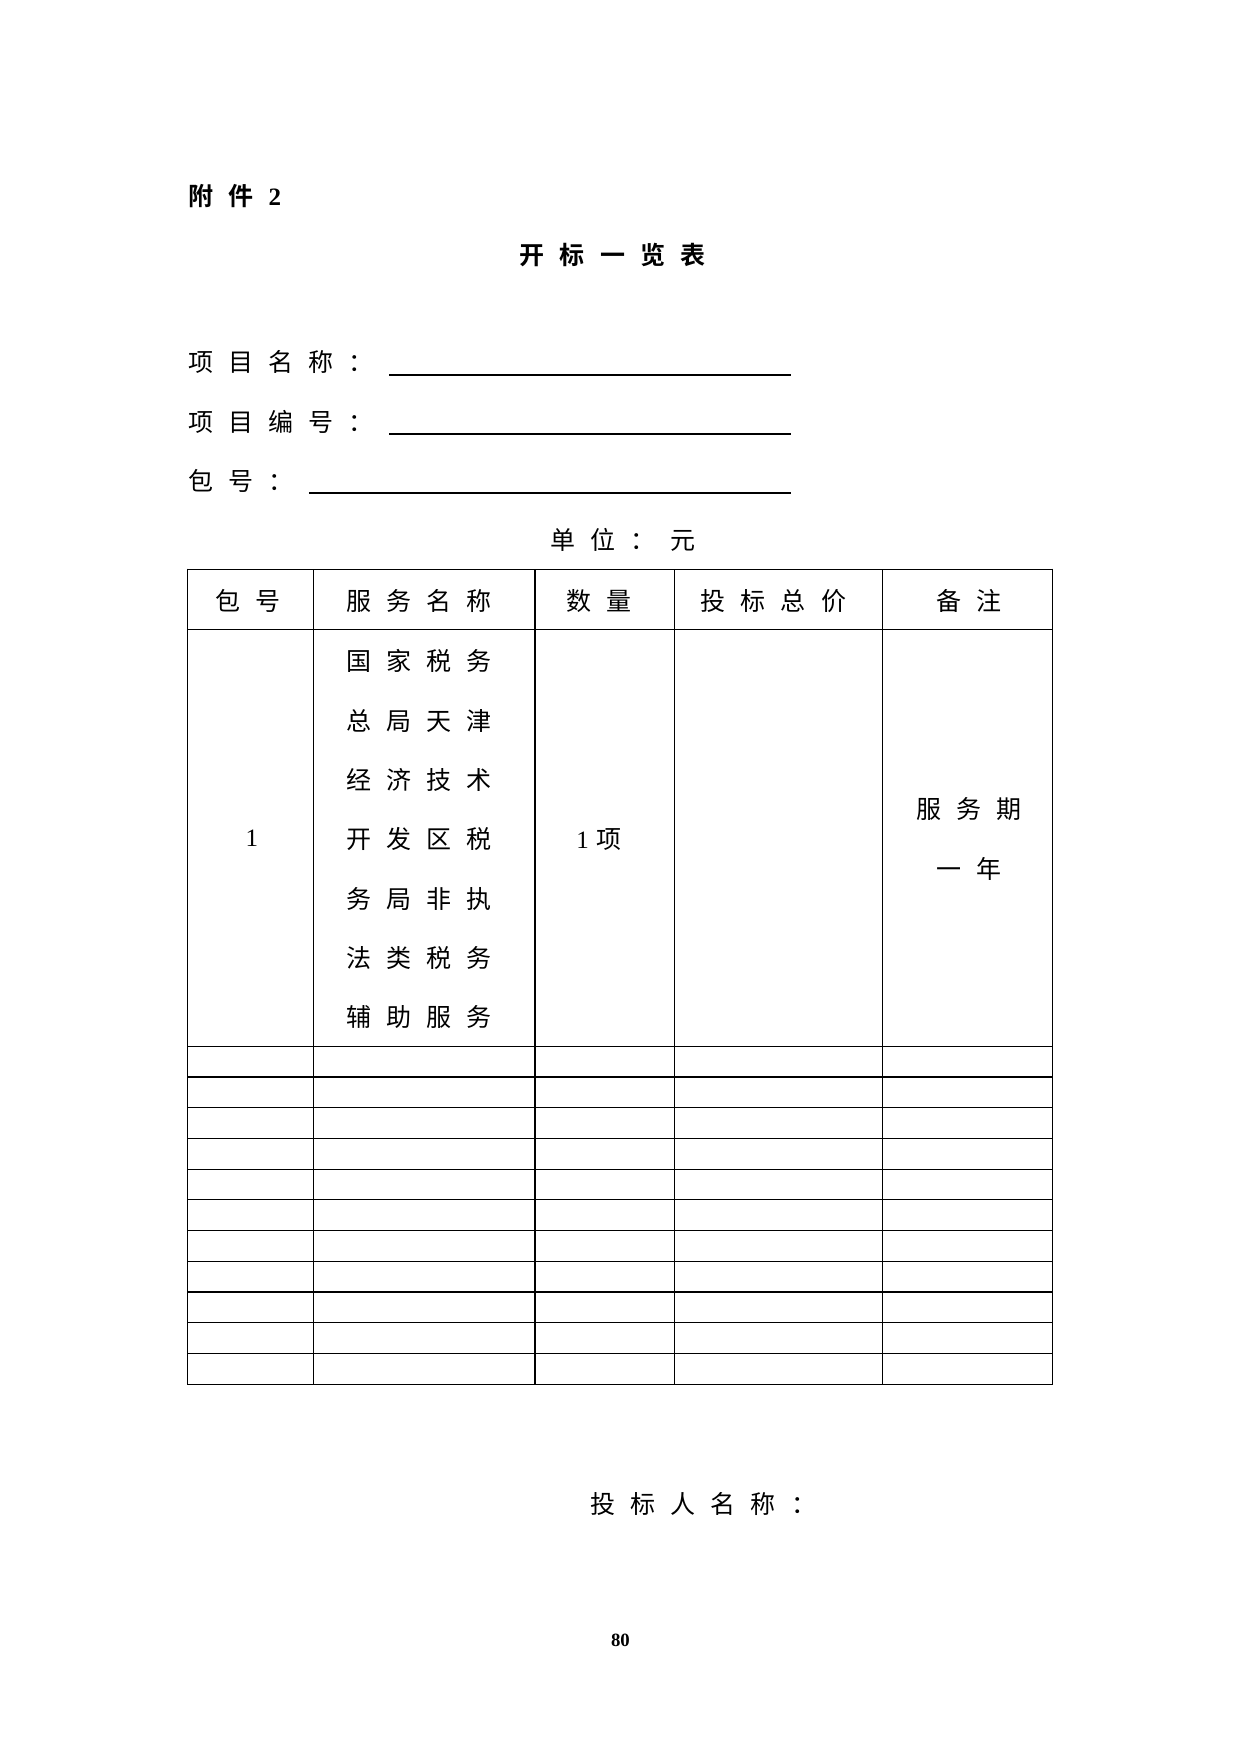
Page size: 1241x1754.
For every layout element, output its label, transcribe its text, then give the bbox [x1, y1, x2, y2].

table_cell 1项 [536, 630, 674, 1046]
table_cell [883, 1078, 1052, 1107]
table_cell [314, 1262, 534, 1291]
table_cell [675, 630, 882, 1046]
table_header 数量 [536, 570, 674, 629]
table_cell [883, 1170, 1052, 1199]
table_cell [536, 1262, 674, 1291]
table_cell [314, 1354, 534, 1384]
table_cell [883, 1293, 1052, 1322]
table_cell [188, 1354, 313, 1384]
table_cell [188, 1108, 313, 1138]
table_cell [188, 1078, 313, 1107]
table_cell [536, 1231, 674, 1261]
table_cell [883, 1047, 1052, 1076]
text 项目编号： [188, 390, 1052, 450]
table_cell 服务期一年 [883, 630, 1052, 1046]
text 单位：元 [188, 509, 1052, 568]
text 开标一览表 [188, 224, 1052, 283]
table_cell [675, 1293, 882, 1322]
table_cell [188, 1170, 313, 1199]
table_cell [536, 1293, 674, 1322]
table_header 备注 [883, 570, 1052, 629]
text 投标人名称： [188, 1473, 1052, 1532]
table_cell [675, 1354, 882, 1384]
table_cell [675, 1047, 882, 1076]
table_cell [188, 1231, 313, 1261]
table_cell [675, 1323, 882, 1353]
table_header 包号 [188, 570, 313, 629]
table_cell [883, 1354, 1052, 1384]
table_cell [536, 1078, 674, 1107]
table_cell [314, 1200, 534, 1230]
table_cell [675, 1262, 882, 1291]
table_cell [188, 1139, 313, 1168]
table_header 投标总价 [675, 570, 882, 629]
table_cell [675, 1200, 882, 1230]
table_cell [188, 1047, 313, 1076]
table_cell [536, 1170, 674, 1199]
table_cell [314, 1170, 534, 1199]
table_header 服务名称 [314, 570, 534, 629]
text 项目名称： [188, 331, 1052, 390]
table_cell [536, 1200, 674, 1230]
table_cell [675, 1108, 882, 1138]
table_cell [536, 1323, 674, 1353]
table_cell [188, 1323, 313, 1353]
table_cell [314, 1139, 534, 1168]
table_cell [314, 1108, 534, 1138]
table_cell [536, 1354, 674, 1384]
table_cell [883, 1262, 1052, 1291]
table_cell [188, 1200, 313, 1230]
text 附件2 [188, 164, 1052, 224]
table_cell [314, 1293, 534, 1322]
table_cell [188, 1262, 313, 1291]
table_cell [314, 1078, 534, 1107]
table_cell [314, 1323, 534, 1353]
text 包号： [188, 450, 1052, 509]
table_cell [675, 1170, 882, 1199]
table_cell [536, 1047, 674, 1076]
table_cell [675, 1231, 882, 1261]
table_cell [675, 1139, 882, 1168]
table_cell [883, 1200, 1052, 1230]
table_cell [314, 1231, 534, 1261]
table_cell 国家税务总局天津经济技术开发区税务局非执法类税务辅助服务 [314, 630, 534, 1046]
table_cell [883, 1231, 1052, 1261]
table_cell [536, 1139, 674, 1168]
table_cell 1 [188, 630, 313, 1046]
table_cell [883, 1323, 1052, 1353]
table_cell [675, 1078, 882, 1107]
table_cell [536, 1108, 674, 1138]
table_cell [314, 1047, 534, 1076]
table_cell [188, 1293, 313, 1322]
table_cell [883, 1139, 1052, 1168]
table_cell [883, 1108, 1052, 1138]
